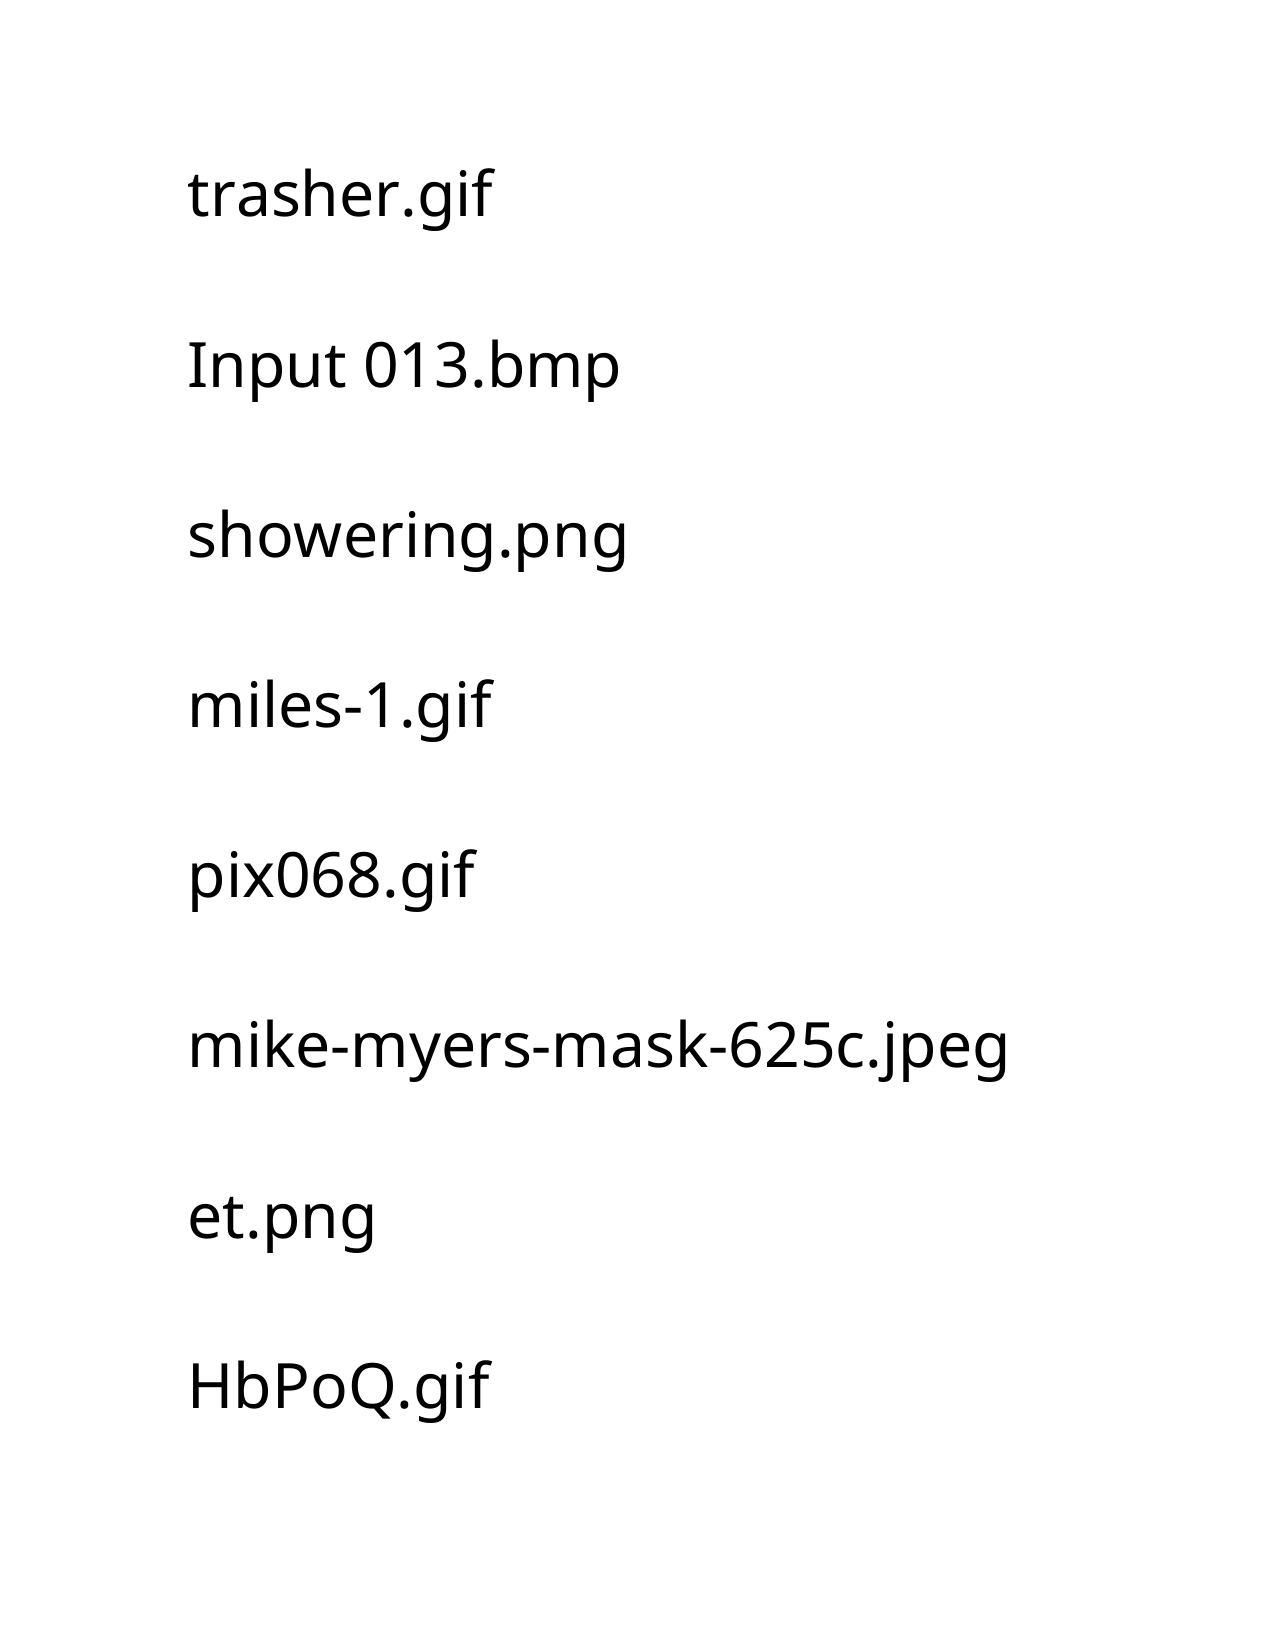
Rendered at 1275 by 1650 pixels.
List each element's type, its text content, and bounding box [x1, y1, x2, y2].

text HbPoQ.gif [187, 1341, 1087, 1427]
text Input 013.bmp [187, 320, 1087, 405]
text pix068.gif [187, 831, 1087, 916]
text showering.png [187, 490, 1087, 576]
text mike-myers-mask-625c.jpeg [187, 1001, 1087, 1086]
text miles-1.gif [187, 661, 1087, 746]
text trasher.gif [187, 150, 1087, 235]
text et.png [187, 1171, 1087, 1256]
